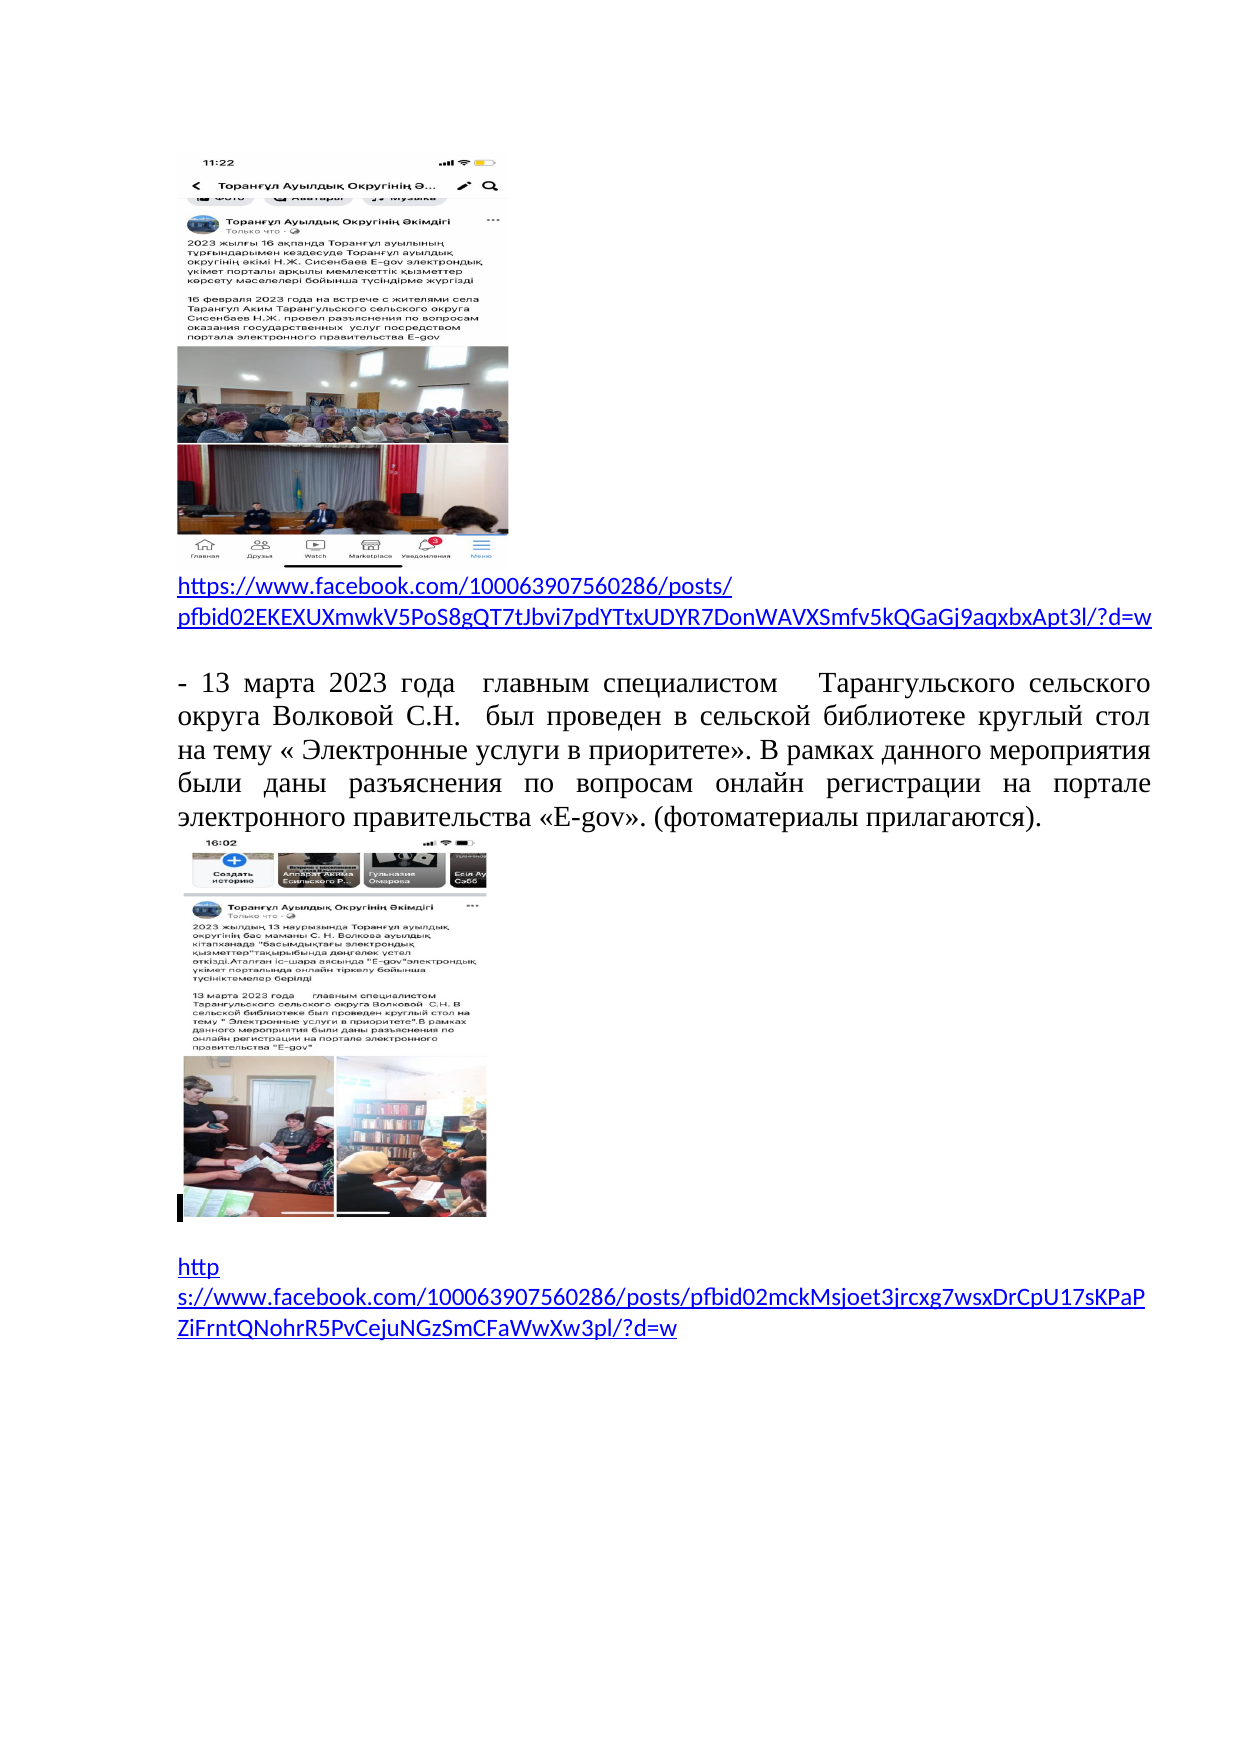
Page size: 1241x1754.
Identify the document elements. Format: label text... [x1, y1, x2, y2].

text - 13 марта 2023 года главным специалистом Тарангульского сельского округа Волковой С.Н. был проведен в сельской библиотеке круглый стол на тему « Электронные услуги в приоритете». В рамках данного мероприятия были даны разъяснения по вопросам онлайн регистрации на портале электронного правительства «Е-gov». (фотоматериалы прилагаются). [177, 665, 1152, 833]
picture [177, 151, 509, 571]
text https://www.facebook.com/100063907560286/posts/pfbid02mckMsjoet3jrcxg7wsxDrCpU17sKPaPZiFrntQNohrR5PvCejuNGzSmCFaWwXw3pl/?d=w [177, 1217, 1152, 1342]
text https://www.facebook.com/100063907560286/posts/pfbid02EKEXUXmwkV5PoS8gQT7tJbvi7pdYTtxUDYR7DonWAVXSmfv5kQGaGj9aqxbxApt3l/?d=w [177, 570, 1152, 627]
picture [183, 832, 487, 1217]
